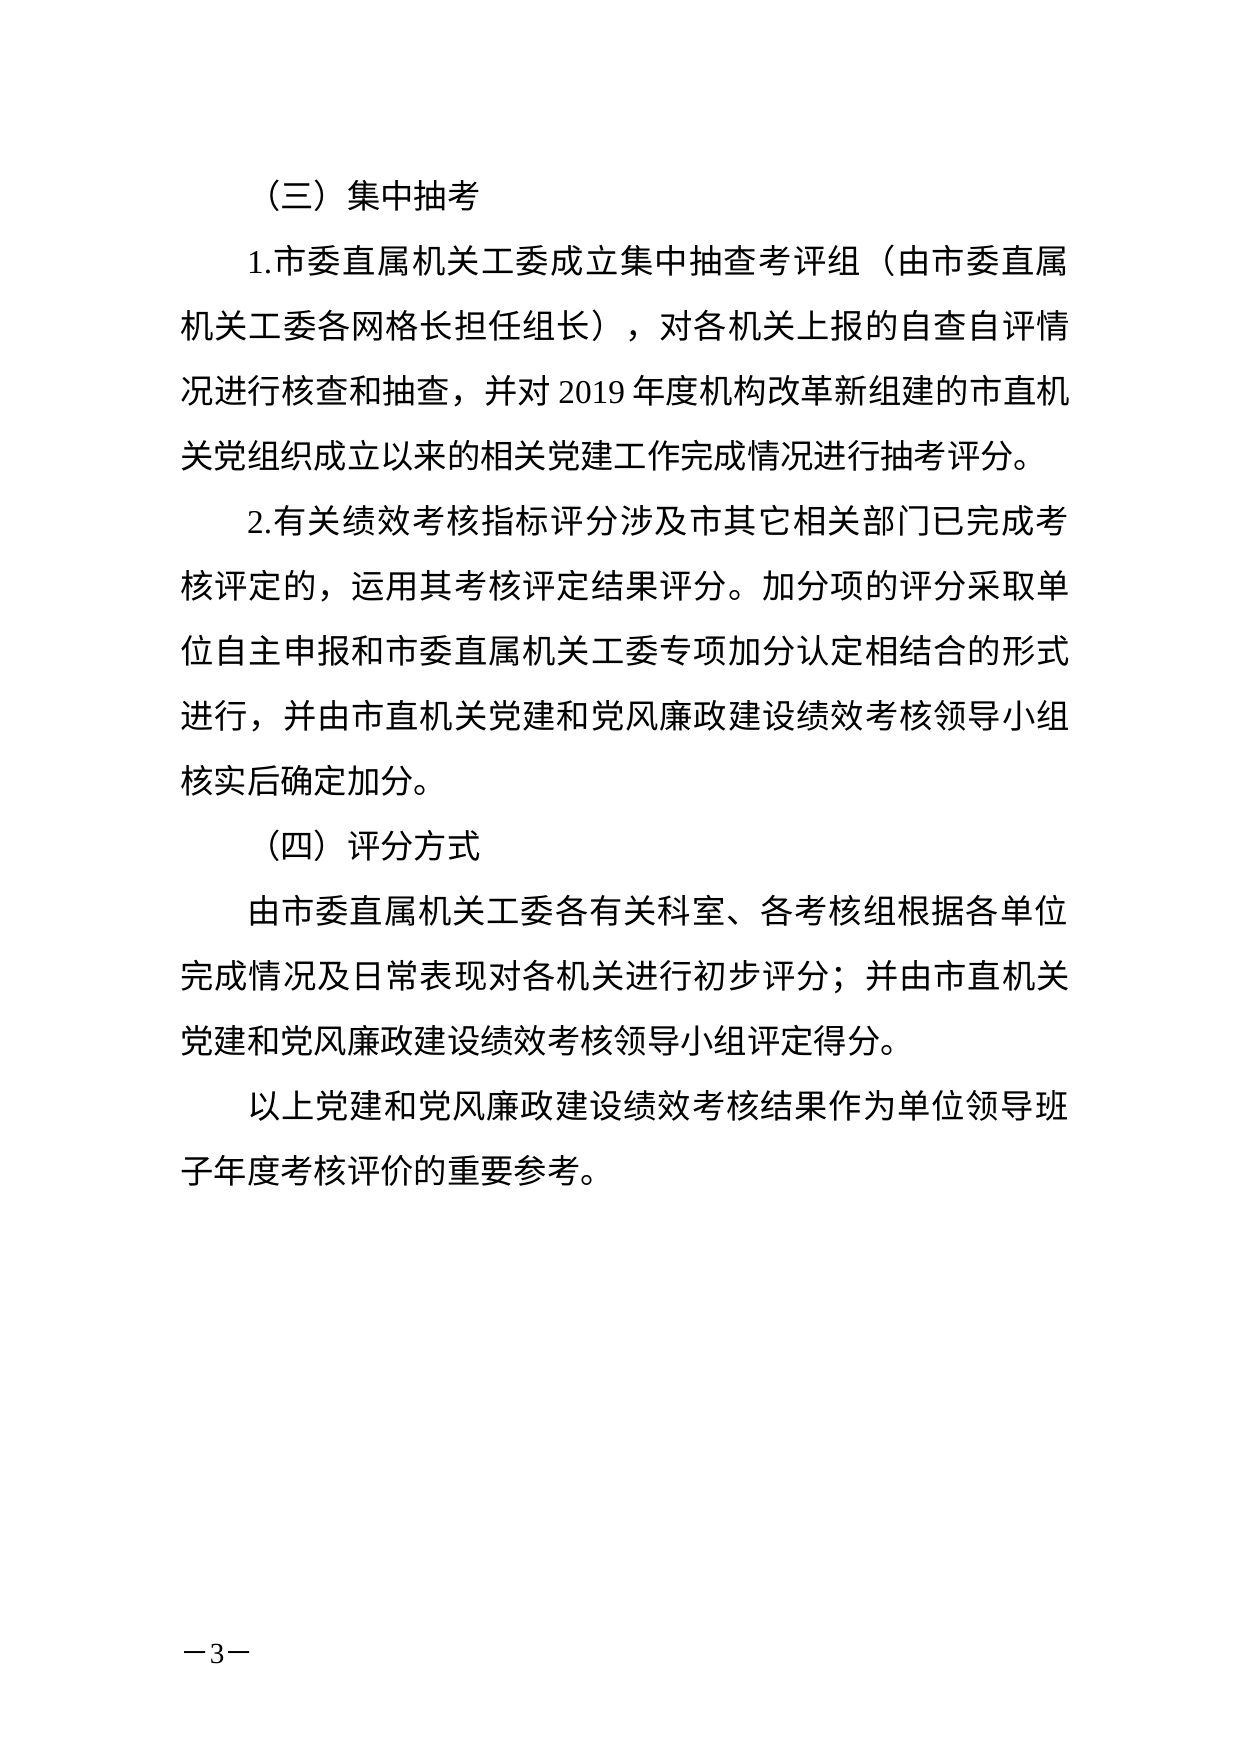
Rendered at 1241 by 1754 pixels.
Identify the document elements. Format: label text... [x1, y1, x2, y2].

text 2.有关绩效考核指标评分涉及市其它相关部门已完成考核评定的，运用其考核评定结果评分。加分项的评分采取单位自主申报和市委直属机关工委专项加分认定相结合的形式进行，并由市直机关党建和党风廉政建设绩效考核领导小组核实后确定加分。 [180, 487, 1070, 812]
subtitle （四）评分方式 [180, 812, 1070, 877]
text 以上党建和党风廉政建设绩效考核结果作为单位领导班子年度考核评价的重要参考。 [180, 1072, 1070, 1202]
text （三）集中抽考 [180, 162, 1070, 227]
text 由市委直属机关工委各有关科室、各考核组根据各单位完成情况及日常表现对各机关进行初步评分；并由市直机关党建和党风廉政建设绩效考核领导小组评定得分。 [180, 877, 1070, 1072]
text 1.市委直属机关工委成立集中抽查考评组（由市委直属机关工委各网格长担任组长），对各机关上报的自查自评情况进行核查和抽查，并对2019年度机构改革新组建的市直机关党组织成立以来的相关党建工作完成情况进行抽考评分。 [180, 227, 1070, 487]
